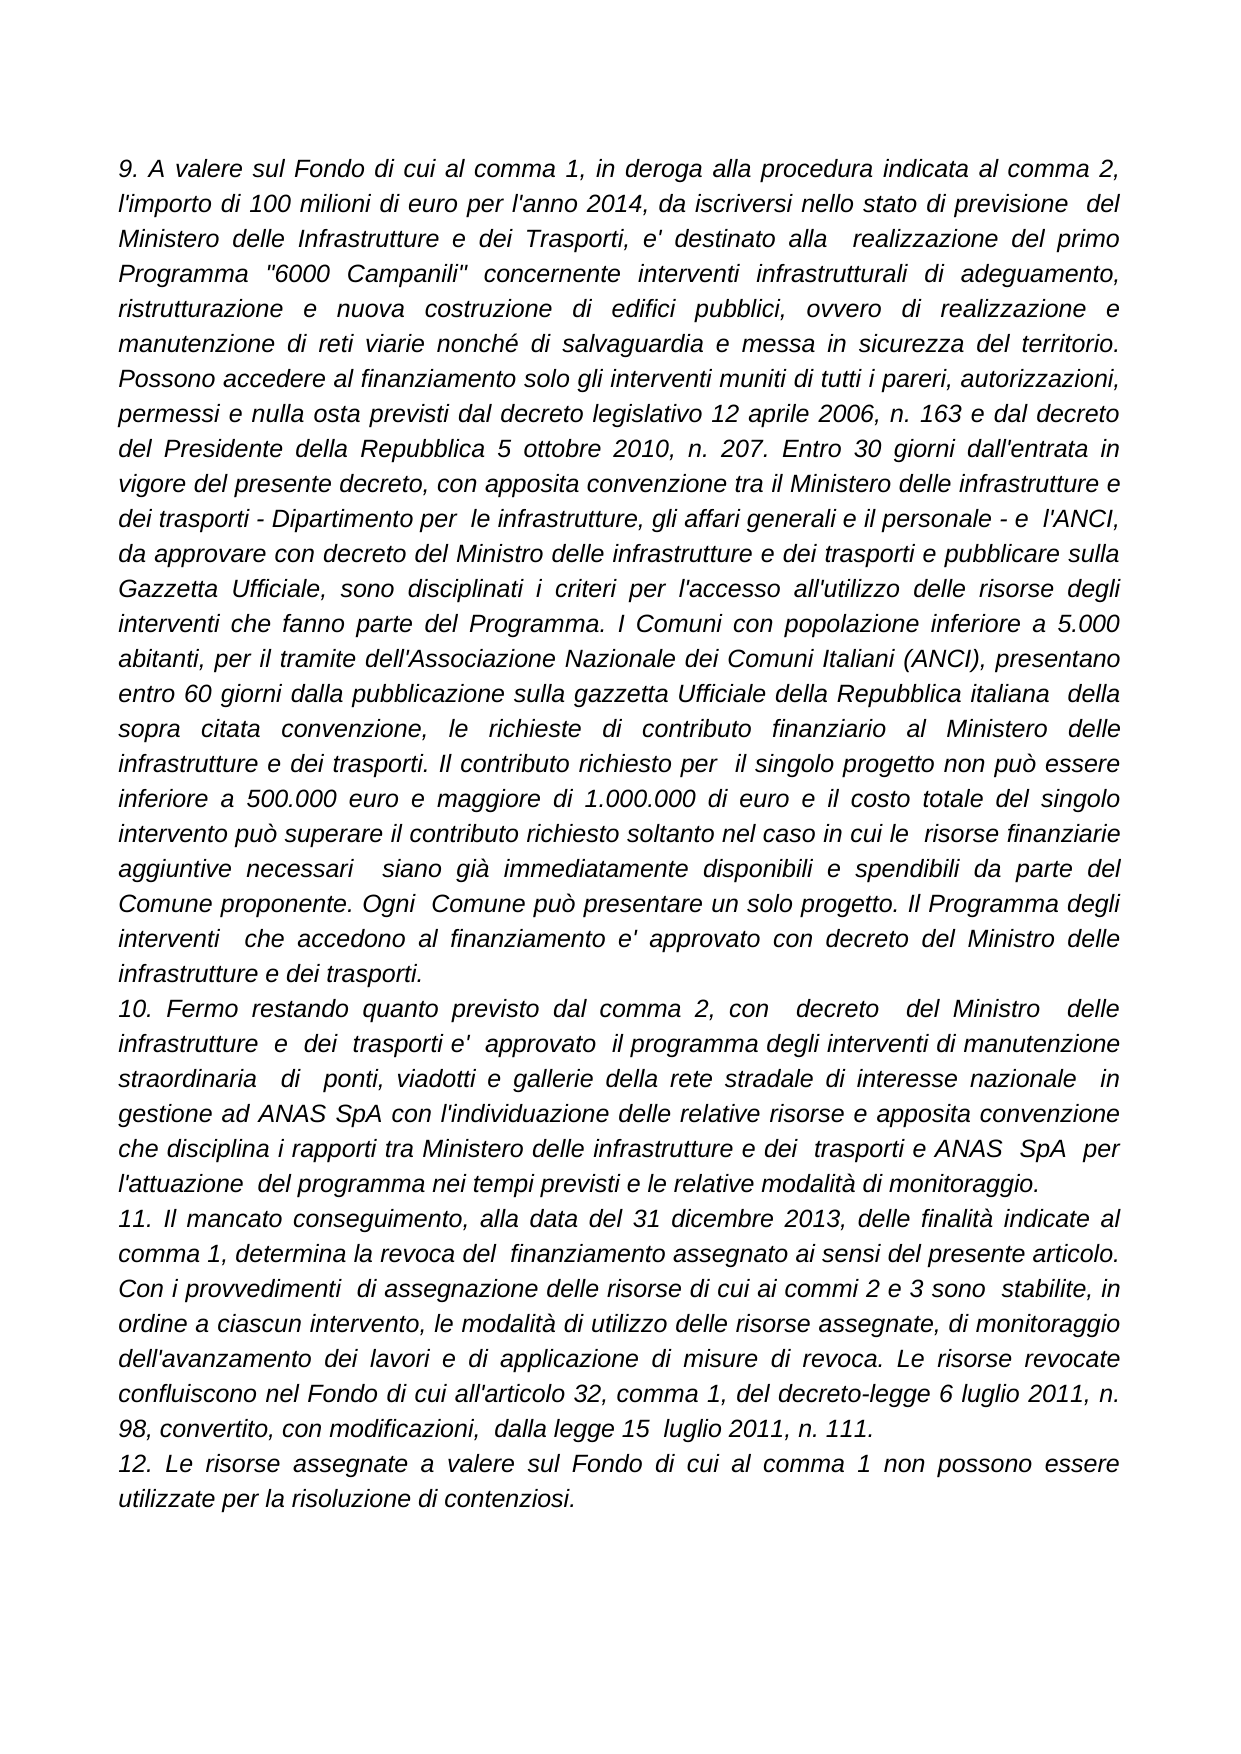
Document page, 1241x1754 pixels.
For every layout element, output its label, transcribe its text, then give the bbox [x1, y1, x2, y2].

text 9. A valere sul Fondo di cui al comma 1, in deroga alla procedura indicata al comma 2, l'importo di 100 milioni di euro per l'anno 2014, da iscriversi nello stato di previsione del Ministero delle Infrastrutture e dei Trasporti, e' destinato alla realizzazione del primo Programma "6000 Campanili" concernente interventi infrastrutturali di adeguamento, ristrutturazione e nuova costruzione di edifici pubblici, ovvero di realizzazione e manutenzione di reti viarie nonché di salvaguardia e messa in sicurezza del territorio. Possono accedere al finanziamento solo gli interventi muniti di tutti i pareri, autorizzazioni, permessi e nulla osta previsti dal decreto legislativo 12 aprile 2006, n. 163 e dal decreto del Presidente della Repubblica 5 ottobre 2010, n. 207. Entro 30 giorni dall'entrata in vigore del presente decreto, con apposita convenzione tra il Ministero delle infrastrutture e dei trasporti - Dipartimento per le infrastrutture, gli affari generali e il personale - e l'ANCI, da approvare con decreto del Ministro delle infrastrutture e dei trasporti e pubblicare sulla Gazzetta Ufficiale, sono disciplinati i criteri per l'accesso all'utilizzo delle risorse degli interventi che fanno parte del Programma. I Comuni con popolazione inferiore a 5.000 abitanti, per il tramite dell'Associazione Nazionale dei Comuni Italiani (ANCI), presentano entro 60 giorni dalla pubblicazione sulla gazzetta Ufficiale della Repubblica italiana della sopra citata convenzione, le richieste di contributo finanziario al Ministero delle infrastrutture e dei trasporti. Il contributo richiesto per il singolo progetto non può essere inferiore a 500.000 euro e maggiore di 1.000.000 di euro e il costo totale del singolo intervento può superare il contributo richiesto soltanto nel caso in cui le risorse finanziarie aggiuntive necessari siano già immediatamente disponibili e spendibili da parte del Comune proponente. Ogni Comune può presentare un solo progetto. Il Programma degli interventi che accedono al finanziamento e' approvato con decreto del Ministro delle infrastrutture e dei trasporti. [118, 148, 1122, 988]
text 12. Le risorse assegnate a valere sul Fondo di cui al comma 1 non possono essere utilizzate per la risoluzione di contenziosi. [118, 1443, 1122, 1513]
text 11. Il mancato conseguimento, alla data del 31 dicembre 2013, delle finalità indicate al comma 1, determina la revoca del finanziamento assegnato ai sensi del presente articolo. Con i provvedimenti di assegnazione delle risorse di cui ai commi 2 e 3 sono stabilite, in ordine a ciascun intervento, le modalità di utilizzo delle risorse assegnate, di monitoraggio dell'avanzamento dei lavori e di applicazione di misure di revoca. Le risorse revocate confluiscono nel Fondo di cui all'articolo 32, comma 1, del decreto-legge 6 luglio 2011, n. 98, convertito, con modificazioni, dalla legge 15 luglio 2011, n. 111. [118, 1198, 1122, 1443]
text 10. Fermo restando quanto previsto dal comma 2, con decreto del Ministro delle infrastrutture e dei trasporti e' approvato il programma degli interventi di manutenzione straordinaria di ponti, viadotti e gallerie della rete stradale di interesse nazionale in gestione ad ANAS SpA con l'individuazione delle relative risorse e apposita convenzione che disciplina i rapporti tra Ministero delle infrastrutture e dei trasporti e ANAS SpA per l'attuazione del programma nei tempi previsti e le relative modalità di monitoraggio. [118, 988, 1122, 1198]
